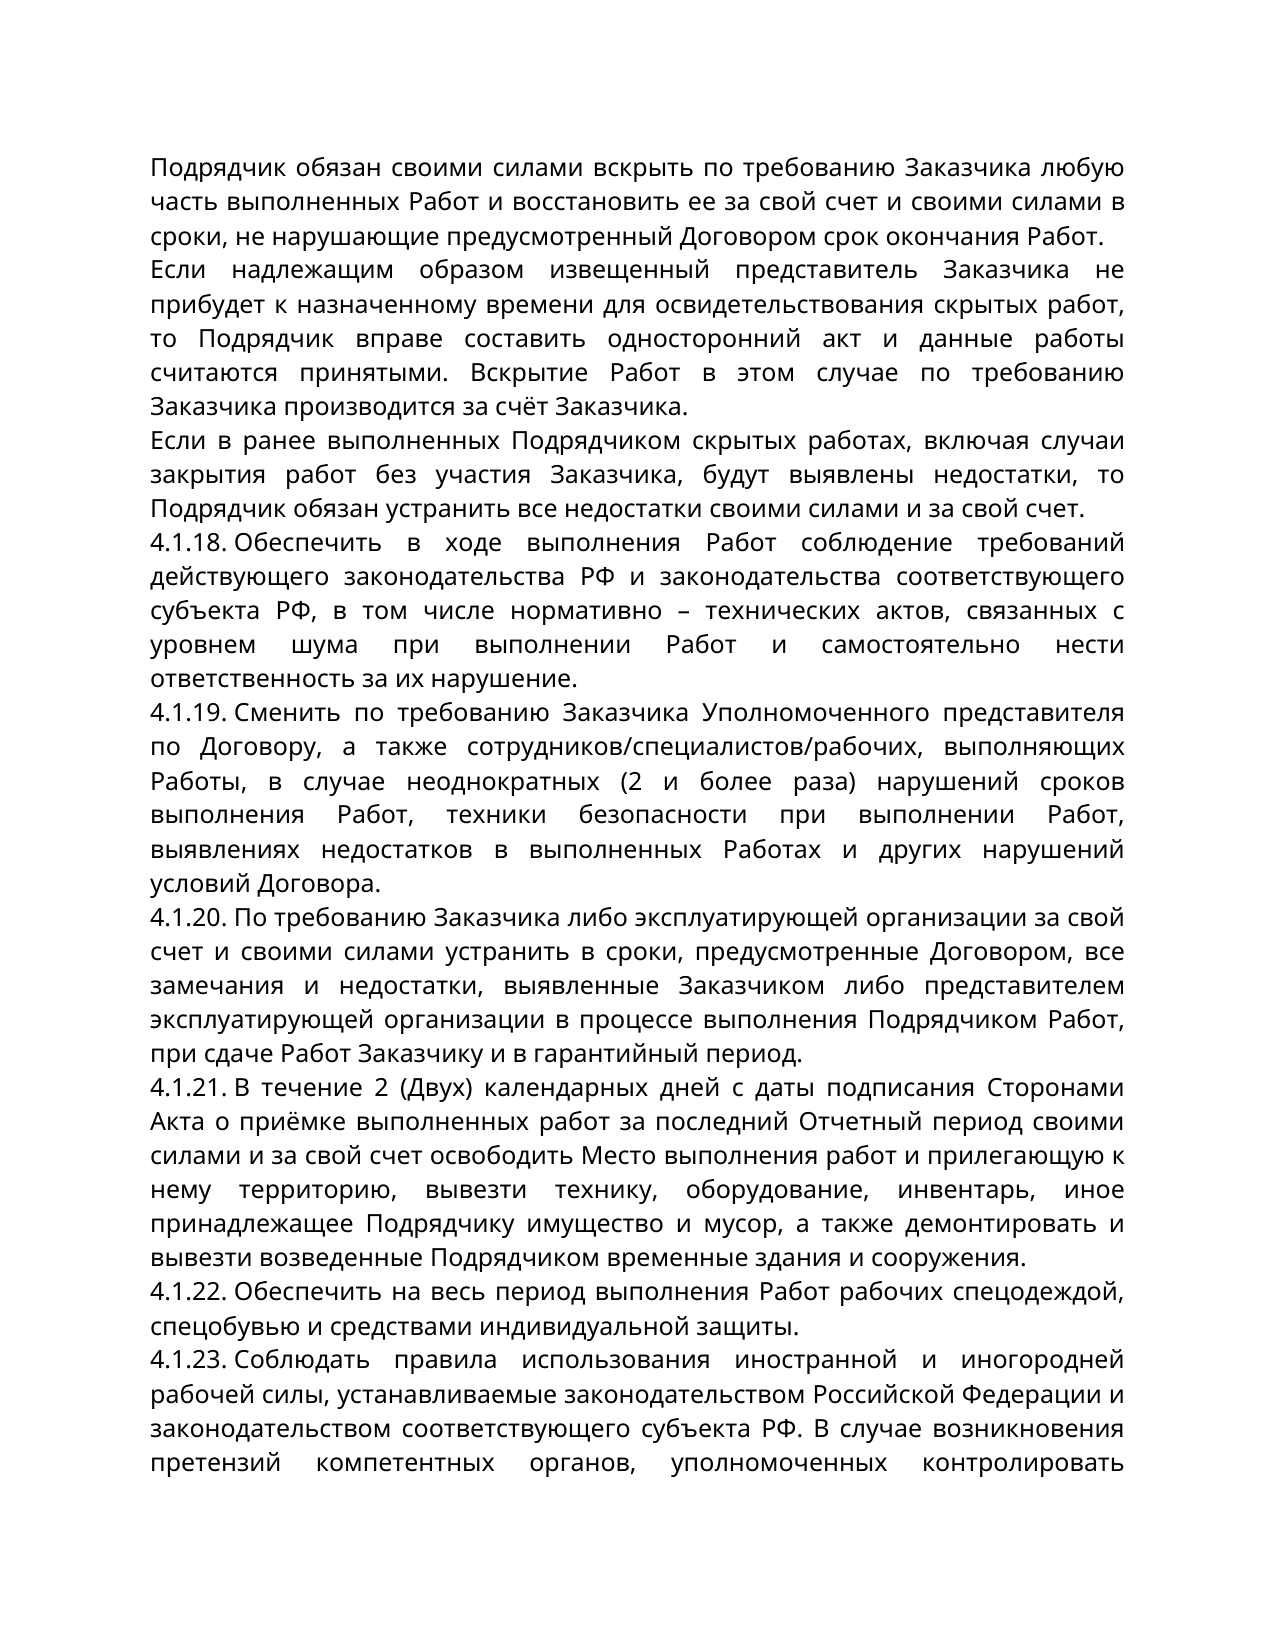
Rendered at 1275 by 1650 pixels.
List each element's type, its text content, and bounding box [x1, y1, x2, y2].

text 4.1.20. ‌По требованию Заказчика либо эксплуатирующей организации за свой счет и своими силами устранить в сроки, предусмотренные Договором, все замечания и недостатки, выявленные Заказчиком либо представителем эксплуатирующей организации в процессе выполнения Подрядчиком Работ, при сдаче Работ Заказчику и в гарантийный период. [150, 899, 1125, 1070]
text 4.1.22. ‌Обеспечить на весь период выполнения Работ рабочих спецодеждой, спецобувью и средствами индивидуальной защиты. [150, 1274, 1125, 1342]
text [150, 150, 1125, 252]
text 4.1.21. ‌В течение 2 (Двух) календарных дней с даты подписания Сторонами Акта о приёмке выполненных работ за последний Отчетный период своими силами и за свой счет освободить Место выполнения работ и прилегающую к нему территорию, вывезти технику, оборудование, инвентарь, иное принадлежащее Подрядчику имущество и мусор, а также демонтировать и вывезти возведенные Подрядчиком временные здания и сооружения.‌ [150, 1070, 1125, 1274]
text ‌Если в ранее выполненных Подрядчиком скрытых работах, включая случаи закрытия работ без участия Заказчика, будут выявлены недостатки, то Подрядчик обязан устранить все недостатки своими силами и за свой счет. [150, 422, 1125, 525]
text 4.1.18. ‌Обеспечить в ходе выполнения Работ соблюдение требований действующего законодательства РФ и законодательства соответствующего субъекта РФ, в том числе нормативно – технических актов, связанных с уровнем шума при выполнении Работ и самостоятельно нести ответственность за их нарушение. [150, 525, 1125, 695]
text ‌Если надлежащим образом извещенный представитель Заказчика не прибудет к назначенному времени для освидетельствования скрытых работ, то Подрядчик вправе составить односторонний акт и данные работы считаются принятыми. Вскрытие Работ в этом случае по требованию Заказчика производится за счёт Заказчика. [150, 252, 1125, 422]
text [150, 1342, 1125, 1478]
text 4.1.19. ‌Сменить по требованию Заказчика Уполномоченного представителя по Договору, а также сотрудников/специалистов/рабочих, выполняющих Работы, в случае неоднократных (2 и более раза) нарушений сроков выполнения Работ, техники безопасности при выполнении Работ, выявлениях недостатков в выполненных Работах и других нарушений условий Договора. [150, 695, 1125, 899]
